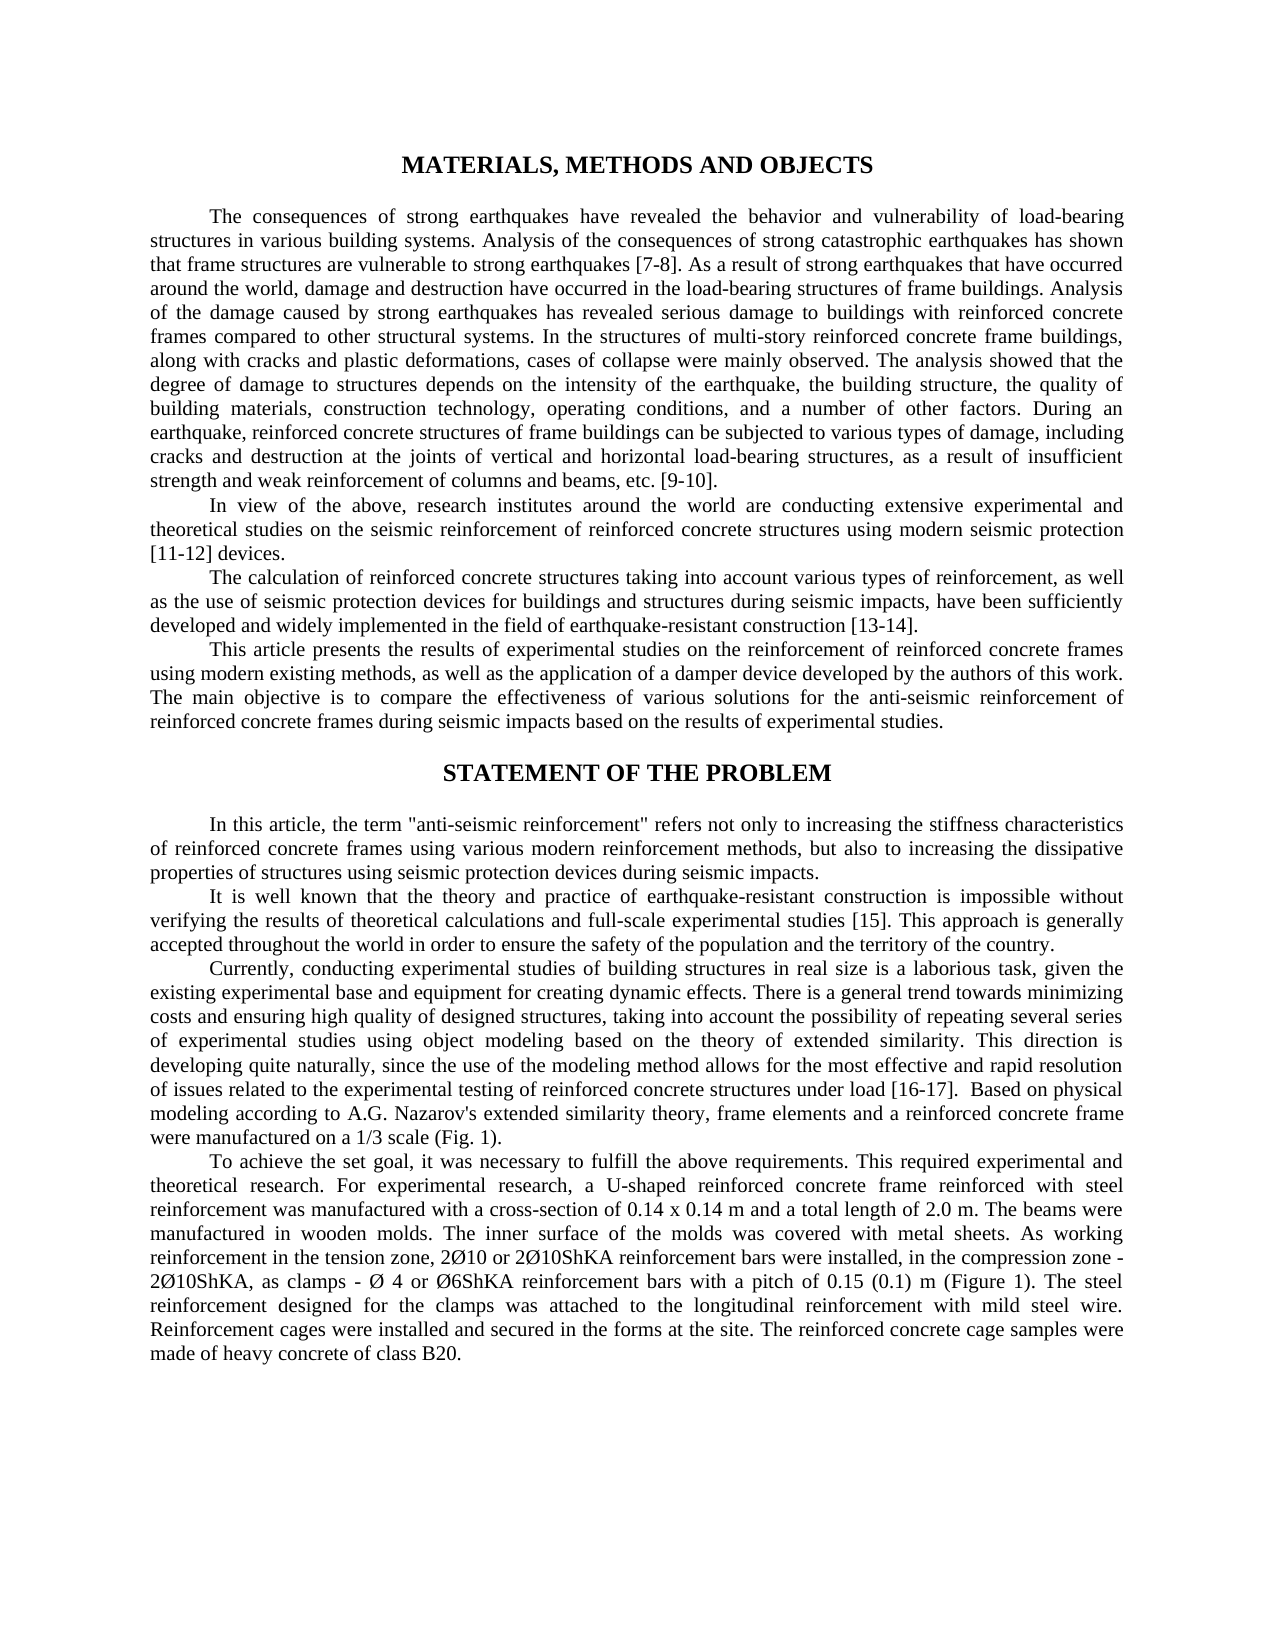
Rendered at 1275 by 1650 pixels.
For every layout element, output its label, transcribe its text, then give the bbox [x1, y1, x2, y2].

subtitle Statement of the problem [150, 758, 1125, 787]
text It is well known that the theory and practice of earthquake-resistant construction is impossible without verifying the results of theoretical calculations and full-scale experimental studies [15]. This approach is generally accepted throughout the world in order to ensure the safety of the population and the territory of the country. [150, 884, 1125, 956]
text The calculation of reinforced concrete structures taking into account various types of reinforcement, as well as the use of seismic protection devices for buildings and structures during seismic impacts, have been sufficiently developed and widely implemented in the field of earthquake-resistant construction [13-14]. [150, 565, 1125, 637]
text In this article, the term "anti-seismic reinforcement" refers not only to increasing the stiffness characteristics of reinforced concrete frames using various modern reinforcement methods, but also to increasing the dissipative properties of structures using seismic protection devices during seismic impacts. [150, 812, 1125, 884]
text In view of the above, research institutes around the world are conducting extensive experimental and theoretical studies on the seismic reinforcement of reinforced concrete structures using modern seismic protection [11-12] devices. [150, 492, 1125, 565]
text The consequences of strong earthquakes have revealed the behavior and vulnerability of load-bearing structures in various building systems. Analysis of the consequences of strong catastrophic earthquakes has shown that frame structures are vulnerable to strong earthquakes [7-8]. As a result of strong earthquakes that have occurred around the world, damage and destruction have occurred in the load-bearing structures of frame buildings. Analysis of the damage caused by strong earthquakes has revealed serious damage to buildings with reinforced concrete frames compared to other structural systems. In the structures of multi-story reinforced concrete frame buildings, along with cracks and plastic deformations, cases of collapse were mainly observed. The analysis showed that the degree of damage to structures depends on the intensity of the earthquake, the building structure, the quality of building materials, construction technology, operating conditions, and a number of other factors. During an earthquake, reinforced concrete structures of frame buildings can be subjected to various types of damage, including cracks and destruction at the joints of vertical and horizontal load-bearing structures, as a result of insufficient strength and weak reinforcement of columns and beams, etc. [9-10]. [150, 204, 1125, 492]
text This article presents the results of experimental studies on the reinforcement of reinforced concrete frames using modern existing methods, as well as the application of a damper device developed by the authors of this work. The main objective is to compare the effectiveness of various solutions for the anti-seismic reinforcement of reinforced concrete frames during seismic impacts based on the results of experimental studies. [150, 637, 1125, 733]
subtitle Materials, methods and objects [150, 150, 1125, 179]
text To achieve the set goal, it was necessary to fulfill the above requirements. This required experimental and theoretical research. For experimental research, a U-shaped reinforced concrete frame reinforced with steel reinforcement was manufactured with a cross-section of 0.14 x 0.14 m and a total length of 2.0 m. The beams were manufactured in wooden molds. The inner surface of the molds was covered with metal sheets. As working reinforcement in the tension zone, 2Ø10 or 2Ø10ShKA reinforcement bars were installed, in the compression zone - 2Ø10ShKA, as clamps - Ø 4 or Ø6ShKA reinforcement bars with a pitch of 0.15 (0.1) m (Figure 1). The steel reinforcement designed for the clamps was attached to the longitudinal reinforcement with mild steel wire. Reinforcement cages were installed and secured in the forms at the site. The reinforced concrete cage samples were made of heavy concrete of class B20. [150, 1149, 1125, 1365]
text Currently, conducting experimental studies of building structures in real size is a laborious task, given the existing experimental base and equipment for creating dynamic effects. There is a general trend towards minimizing costs and ensuring high quality of designed structures, taking into account the possibility of repeating several series of experimental studies using object modeling based on the theory of extended similarity. This direction is developing quite naturally, since the use of the modeling method allows for the most effective and rapid resolution of issues related to the experimental testing of reinforced concrete structures under load [16-17]. Based on physical modeling according to A.G. Nazarov's extended similarity theory, frame elements and a reinforced concrete frame were manufactured on a 1/3 scale (Fig. 1). [150, 956, 1125, 1149]
